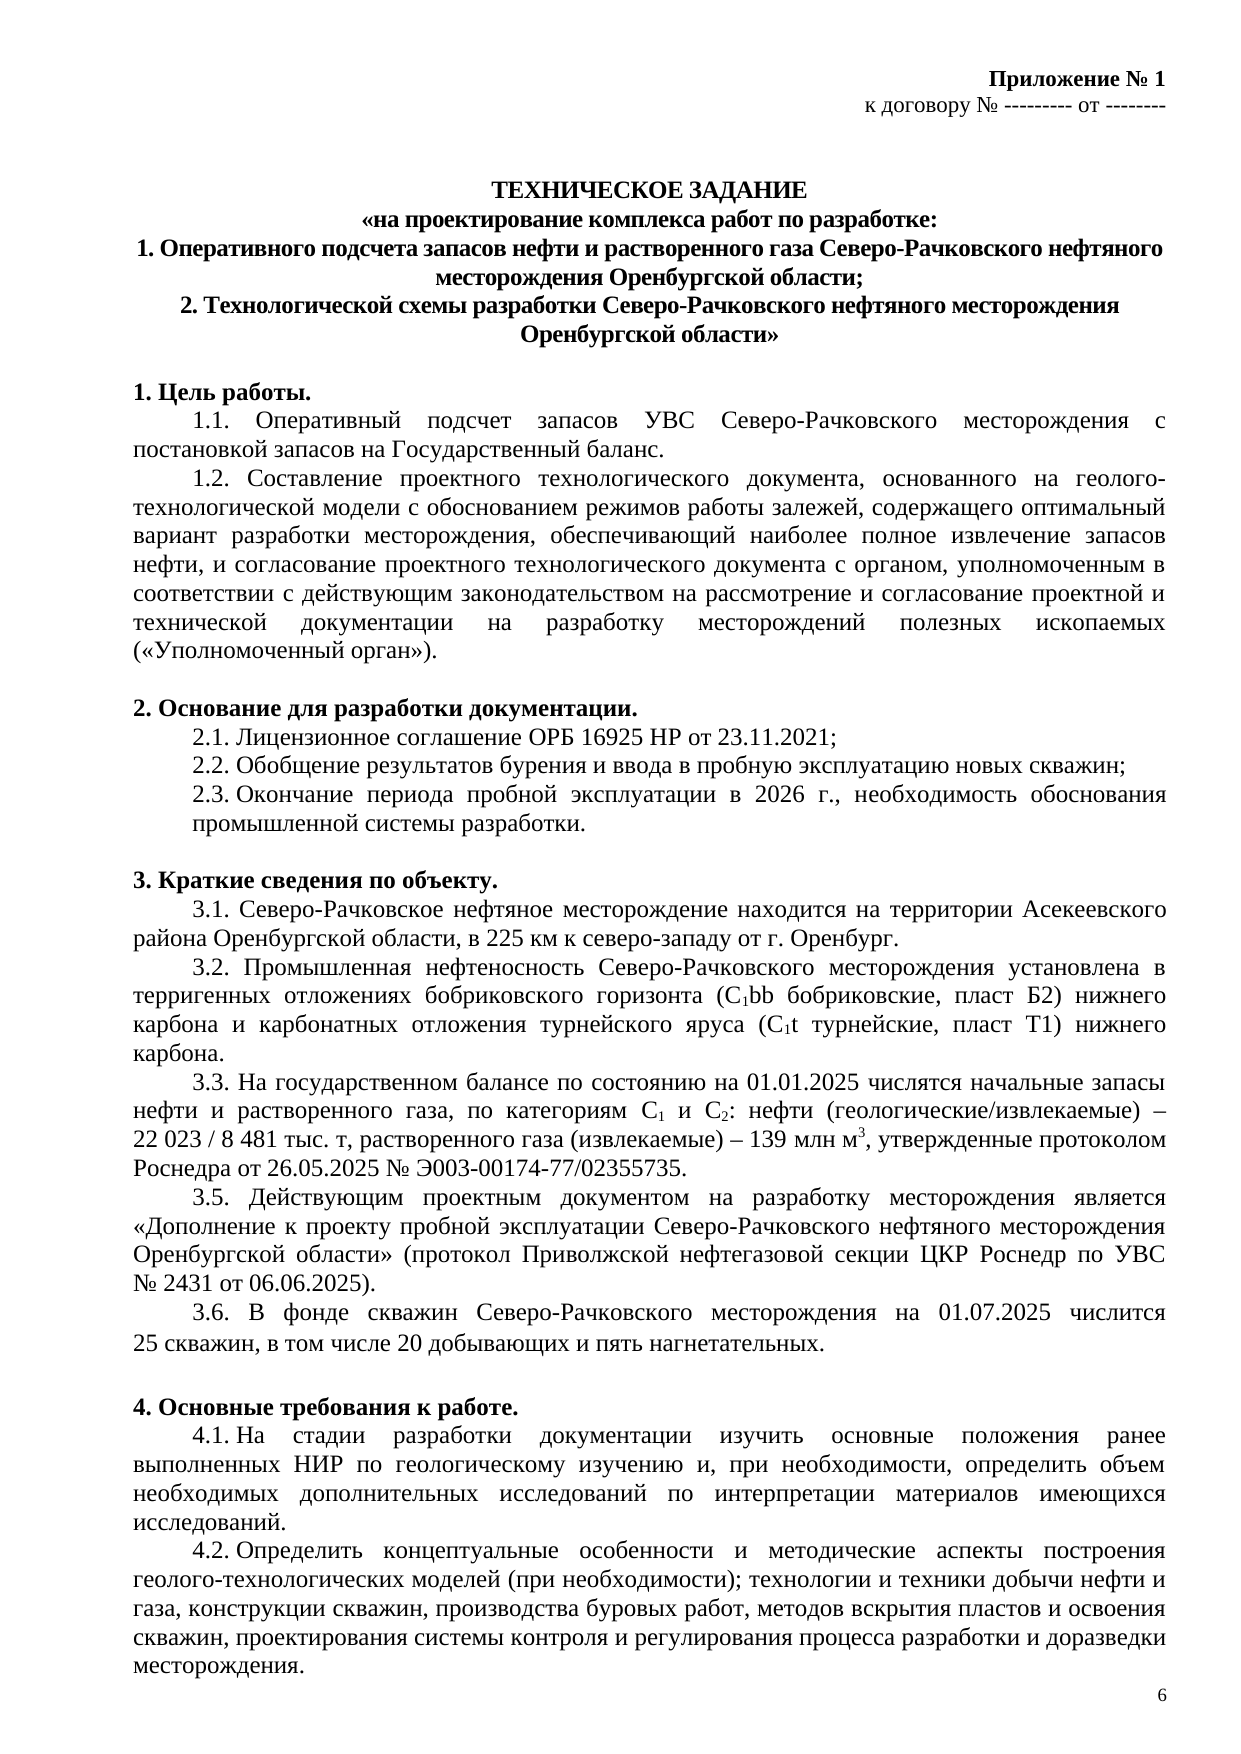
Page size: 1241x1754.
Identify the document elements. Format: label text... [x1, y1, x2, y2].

text 2.3. Окончание периода пробной эксплуатации в 2026 г., необходимость обоснования промышленной системы разработки. [192, 779, 1167, 837]
text 3.3. На государственном балансе по состоянию на 01.01.2025 числятся начальные запасы нефти и растворенного газа, по категориям C1 и C2: нефти (геологические/извлекаемые) – 22 023 / 8 481 тыс. т, растворенного газа (извлекаемые) – 139 млн м3, утвержденные протоколом Роснедра от 26.05.2025 № Э003-00174-77/02355735. [133, 1067, 1167, 1182]
text 3. Краткие сведения по объекту. [133, 865, 1167, 894]
text 4.1. На стадии разработки документации изучить основные положения ранее выполненных НИР по геологическому изучению и, при необходимости, определить объем необходимых дополнительных исследований по интерпретации материалов имеющихся исследований. [133, 1420, 1167, 1535]
text 2. Технологической схемы разработки Северо-Рачковского нефтяного месторождения Оренбургской области» [133, 290, 1167, 348]
text к договору № --------- от -------- [133, 92, 1167, 118]
text 4. Основные требования к работе. [133, 1392, 1167, 1420]
text «на проектирование комплекса работ по разработке: [133, 204, 1167, 233]
text 3.6. В фонде скважин Северо-Рачковского месторождения на 01.07.2025 числится 25 скважин, в том числе 20 добывающих и пять нагнетательных. [133, 1297, 1167, 1357]
text 2. Основание для разработки документации. [133, 693, 1167, 722]
text 1. Оперативного подсчета запасов нефти и растворенного газа Северо-Рачковского нефтяного месторождения Оренбургской области; [133, 233, 1167, 290]
text 3.1. Северо-Рачковское нефтяное месторождение находится на территории Асекеевского района Оренбургской области, в 225 км к северо-западу от г. Оренбург. [133, 894, 1167, 952]
text ТЕХНИЧЕСКОЕ ЗАДАНИЕ [133, 175, 1167, 204]
text 3.5. Действующим проектным документом на разработку месторождения является «Дополнение к проекту пробной эксплуатации Северо-Рачковского нефтяного месторождения Оренбургской области» (протокол Приволжской нефтегазовой секции ЦКР Роснедр по УВС № 2431 от 06.06.2025). [133, 1182, 1167, 1297]
text 3.2. Промышленная нефтеносность Северо-Рачковского месторождения установлена в терригенных отложениях бобриковского горизонта (С1bb бобриковские, пласт Б2) нижнего карбона и карбонатных отложения турнейского яруса (C1t турнейские, пласт Т1) нижнего карбона. [133, 952, 1167, 1067]
text 1. Цель работы. [133, 377, 1167, 405]
text 4.2. Определить концептуальные особенности и методические аспекты построения геолого-технологических моделей (при необходимости); технологии и техники добычи нефти и газа, конструкции скважин, производства буровых работ, методов вскрытия пластов и освоения скважин, проектирования системы контроля и регулирования процесса разработки и доразведки месторождения. [133, 1535, 1167, 1679]
text 1.1. Оперативный подсчет запасов УВС Северо-Рачковского месторождения с постановкой запасов на Государственный баланс. [133, 405, 1167, 463]
text 1.2. Составление проектного технологического документа, основанного на геолого-технологической модели с обоснованием режимов работы залежей, содержащего оптимальный вариант разработки месторождения, обеспечивающий наиболее полное извлечение запасов нефти, и согласование проектного технологического документа с органом, уполномоченным в соответствии с действующим законодательством на рассмотрение и согласование проектной и технической документации на разработку месторождений полезных ископаемых («Уполномоченный орган»). [133, 463, 1167, 664]
text 2.2. Обобщение результатов бурения и ввода в пробную эксплуатацию новых скважин; [133, 750, 1167, 779]
text Приложение № 1 [133, 65, 1167, 92]
text 2.1. Лицензионное соглашение ОРБ 16925 НР от 23.11.2021; [133, 722, 1167, 750]
